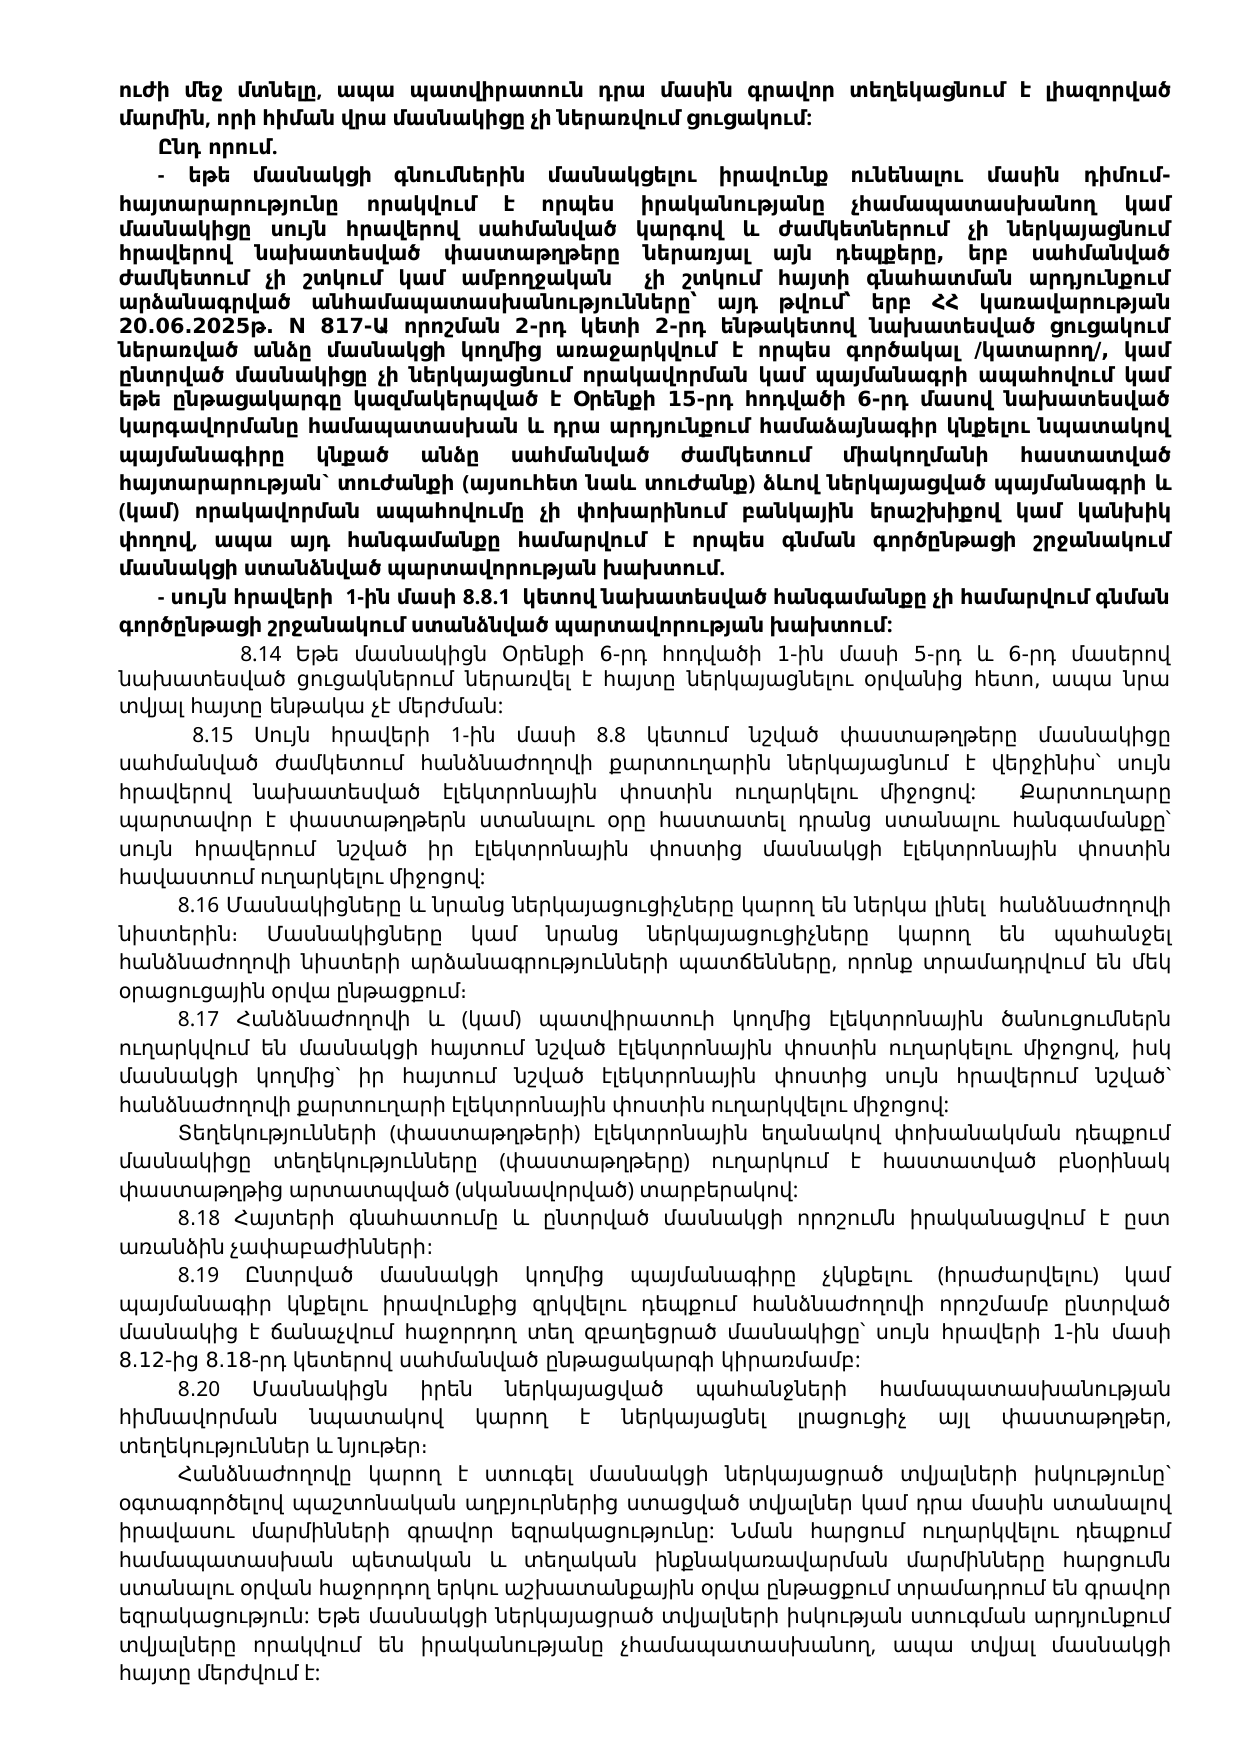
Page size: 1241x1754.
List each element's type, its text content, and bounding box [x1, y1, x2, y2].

text Տեղեկությունների (փաստաթղթերի) էլեկտրոնային եղանակով փոխանակման դեպքում մասնակիցը տեղեկությունները (փաստաթղթերը) ուղարկում է հաստատված բնօրինակ փաստաթղթից արտատպված (սկանավորված) տարբերակով: [118, 1118, 1171, 1203]
text - սույն հրավերի 1-ին մասի 8.8.1 կետով նախատեսված հանգամանքը չի համարվում գնման գործընթացի շրջանակում ստանձնված պարտավորության խախտում: [118, 582, 1171, 639]
text 8.16 Մասնակիցները և նրանց ներկայացուցիչները կարող են ներկա լինել հանձնաժողովի նիստերին։ Մասնակիցները կամ նրանց ներկայացուցիչները կարող են պահանջել հանձնաժողովի նիստերի արձանագրությունների պատճենները, որոնք տրամադրվում են մեկ օրացուցային օրվա ընթացքում։ [118, 891, 1171, 1004]
text 8.17 Հանձնաժողովի և (կամ) պատվիրատուի կողմից էլեկտրոնային ծանուցումներն ուղարկվում են մասնակցի հայտում նշված էլեկտրոնային փոստին ուղարկելու միջոցով, իսկ մասնակցի կողմից` իր հայտում նշված էլեկտրոնային փոստից սույն հրավերում նշված` հանձնաժողովի քարտուղարի էլեկտրոնային փոստին ուղարկվելու միջոցով: [118, 1004, 1171, 1118]
text - եթե մասնակցի գնումներին մասնակցելու իրավունք ունենալու մասին դիմում-հայտարարությունը որակվում է որպես իրականությանը չհամապատասխանող կամ մասնակիցը սույն հրավերով սահմանված կարգով և ժամկետներում չի ներկայացնում հրավերով նախատեսված փաստաթղթերը ներառյալ այն դեպքերը, երբ սահմանված ժամկետում չի շտկում կամ ամբողջական չի շտկում հայտի գնահատման արդյունքում արձանագրված անհամապատասխանությունները՝ այդ թվում՝ երբ ՀՀ կառավարության 20.06.2025թ. N 817-Ա որոշման 2-րդ կետի 2-րդ ենթակետով նախատեսված ցուցակում ներառված անձը մասնակցի կողմից առաջարկվում է որպես գործակալ /կատարող/, կամ ընտրված մասնակիցը չի ներկայացնում որակավորման կամ պայմանագրի ապահովում կամ եթե ընթացակարգը կազմակերպված է Օրենքի 15-րդ հոդվածի 6-րդ մասով նախատեսված կարգավորմանը համապատասխան և դրա արդյունքում համաձայնագիր կնքելու նպատակով պայմանագիրը կնքած անձը սահմանված ժամկետում միակողմանի հաստատված հայտարարության` տուժանքի (այսուհետ նաև տուժանք) ձևով ներկայացված պայմանագրի և (կամ) որակավորման ապահովումը չի փոխարինում բանկային երաշխիքով կամ կանխիկ փողով, ապա այդ հանգամանքը համարվում է որպես գնման գործընթացի շրջանակում մասնակցի ստանձնված պարտավորության խախտում. [118, 160, 1171, 582]
text 8.18 Հայտերի գնահատումը և ընտրված մասնակցի որոշումն իրականացվում է ըստ առանձին չափաբաժինների: [118, 1203, 1171, 1260]
text Հանձնաժողովը կարող է ստուգել մասնակցի ներկայացրած տվյալների իսկությունը` օգտագործելով պաշտոնական աղբյուրներից ստացված տվյալներ կամ դրա մասին ստանալով իրավասու մարմինների գրավոր եզրակացությունը: Նման հարցում ուղարկվելու դեպքում համապատասխան պետական և տեղական ինքնակառավարման մարմինները հարցումն ստանալու օրվան հաջորդող երկու աշխատանքային օրվա ընթացքում տրամադրում են գրավոր եզրակացություն: Եթե մասնակցի ներկայացրած տվյալների իսկության ստուգման արդյունքում տվյալները որակվում են իրականությանը չհամապատասխանող, ապա տվյալ մասնակցի հայտը մերժվում է: [118, 1459, 1171, 1687]
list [118, 75, 1171, 132]
text Ընդ որում. [118, 132, 1171, 160]
text 8.15 Սույն հրավերի 1-ին մասի 8.8 կետում նշված փաստաթղթերը մասնակիցը սահմանված ժամկետում հանձնաժողովի քարտուղարին ներկայացնում է վերջինիս՝ սույն հրավերով նախատեսված էլեկտրոնային փոստին ուղարկելու միջոցով: Քարտուղարը պարտավոր է փաստաթղթերն ստանալու օրը հաստատել դրանց ստանալու հանգամանքը՝ սույն հրավերում նշված իր էլեկտրոնային փոստից մասնակցի էլեկտրոնային փոստին հավաստում ուղարկելու միջոցով: [118, 720, 1171, 891]
text 8.14 Եթե մասնակիցն Օրենքի 6-րդ հոդվածի 1-ին մասի 5-րդ և 6-րդ մասերով նախատեսված ցուցակներում ներառվել է հայտը ներկայացնելու օրվանից հետո, ապա նրա տվյալ հայտը ենթակա չէ մերժման: [118, 639, 1171, 720]
text 8.19 Ընտրված մասնակցի կողմից պայմանագիրը չկնքելու (հրաժարվելու) կամ պայմանագիր կնքելու իրավունքից զրկվելու դեպքում հանձնաժողովի որոշմամբ ընտրված մասնակից է ճանաչվում հաջորդող տեղ զբաղեցրած մասնակիցը՝ սույն հրավերի 1-ին մասի 8.12-ից 8.18-րդ կետերով սահմանված ընթացակարգի կիրառմամբ: [118, 1260, 1171, 1374]
text 8.20 Մասնակիցն իրեն ներկայացված պահանջների համապատասխանության հիմնավորման նպատակով կարող է ներկայացնել լրացուցիչ այլ փաստաթղթեր, տեղեկություններ և նյութեր։ [118, 1374, 1171, 1459]
